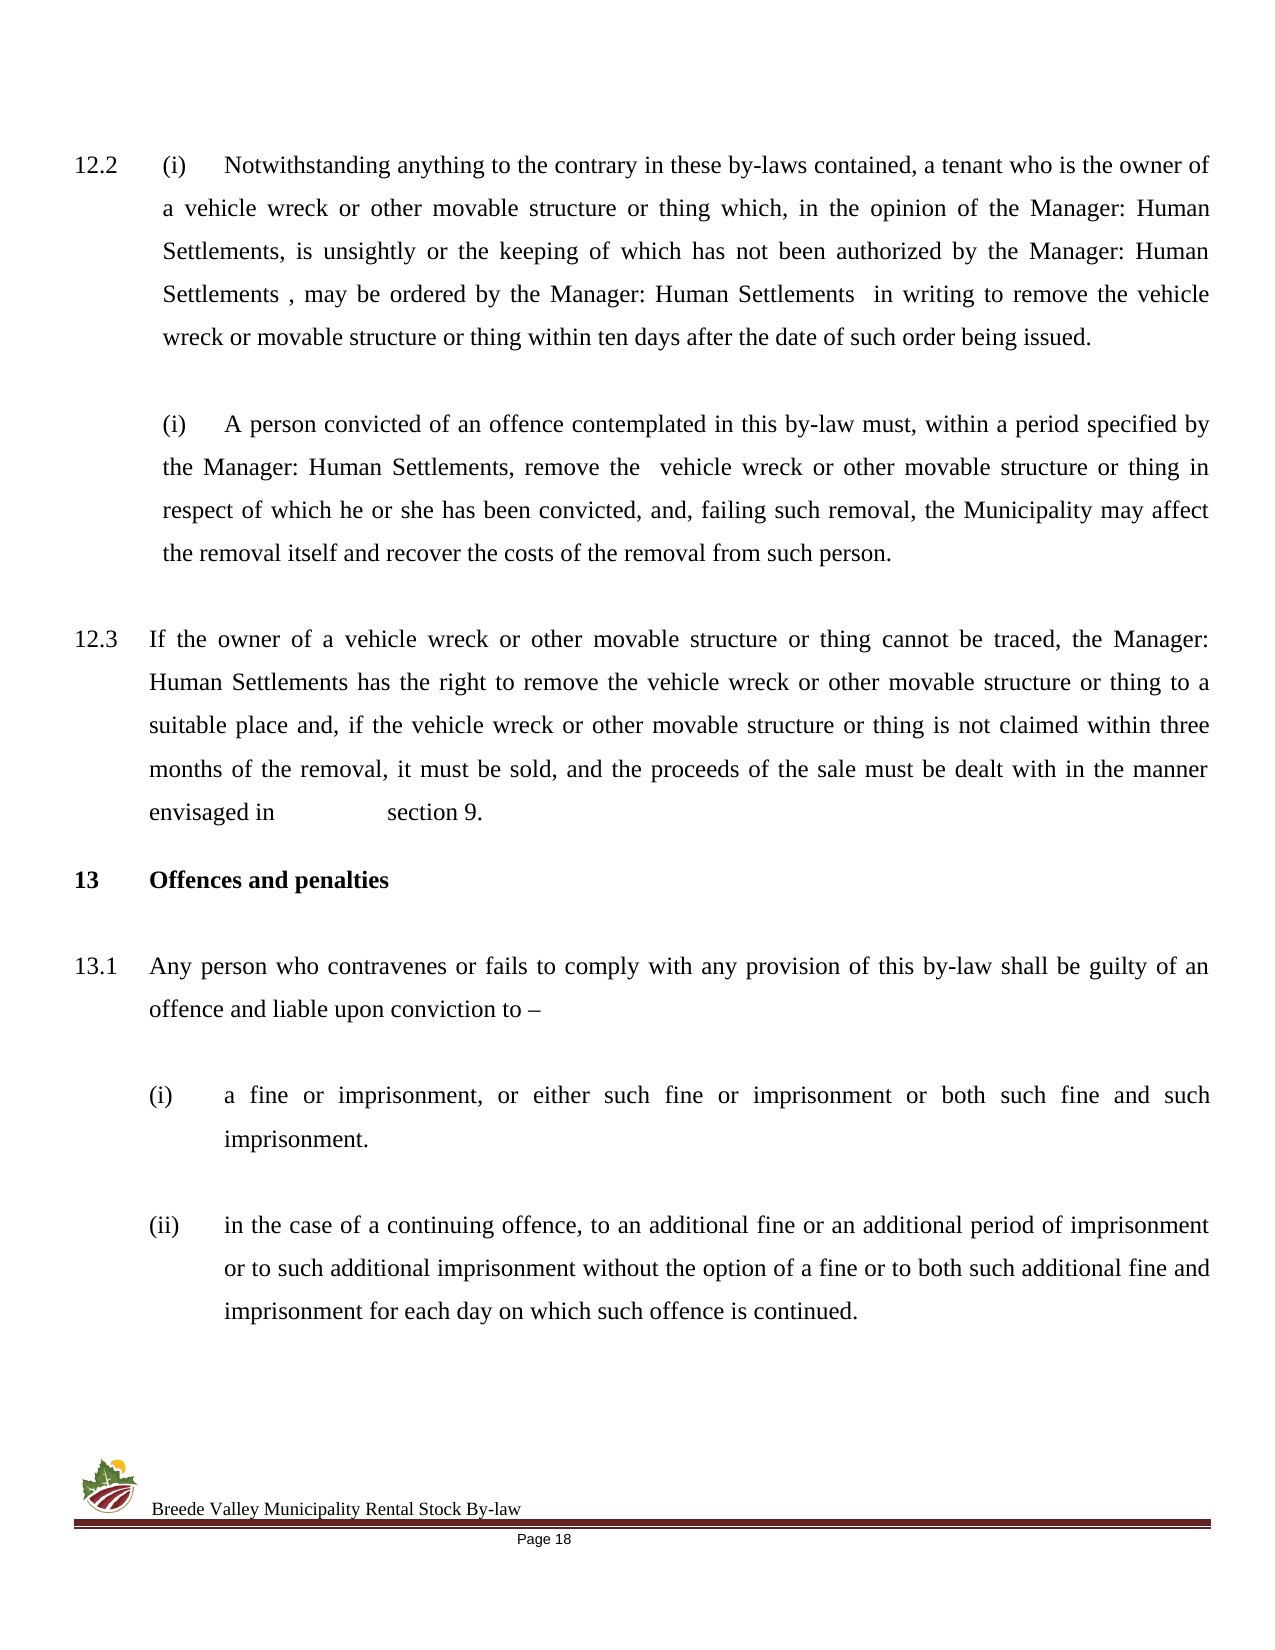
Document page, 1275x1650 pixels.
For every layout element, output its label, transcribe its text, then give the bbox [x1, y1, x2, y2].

text (ii) in the case of a continuing offence, to an additional fine or an additional period of imprisonment or to such additional imprisonment without the option of a fine or to both such additional fine and imprisonment for each day on which such offence is continued. [149, 1210, 1211, 1325]
text 12.3 If the owner of a vehicle wreck or other movable structure or thing cannot be traced, the Manager: Human Settlements has the right to remove the vehicle wreck or other movable structure or thing to a suitable place and, if the vehicle wreck or other movable structure or thing is not claimed within three months of the removal, it must be sold, and the proceeds of the sale must be dealt with in the manner envisaged in section 9. [74, 624, 1211, 826]
text (i) a fine or imprisonment, or either such fine or imprisonment or both such fine and such imprisonment. [149, 1081, 1211, 1152]
text 13.1 Any person who contravenes or fails to comply with any provision of this by-law shall be guilty of an offence and liable upon conviction to – [74, 951, 1211, 1023]
list A person convicted of an offence contemplated in this by-law must, within a period specified by the Manager: Human Settlements, remove the vehicle wreck or other movable structure or thing in respect of which he or she has been convicted, and, failing such removal, the Municipality may affect the removal itself and recover the costs of the removal from such person. [162, 409, 1211, 567]
text 12.2 (i) Notwithstanding anything to the contrary in these by-laws contained, a tenant who is the owner of a vehicle wreck or other movable structure or thing which, in the opinion of the Manager: Human Settlements, is unsightly or the keeping of which has not been authorized by the Manager: Human Settlements , may be ordered by the Manager: Human Settlements in writing to remove the vehicle wreck or movable structure or thing within ten days after the date of such order being issued. [74, 150, 1211, 351]
subtitle 13 Offences and penalties [74, 865, 1211, 894]
